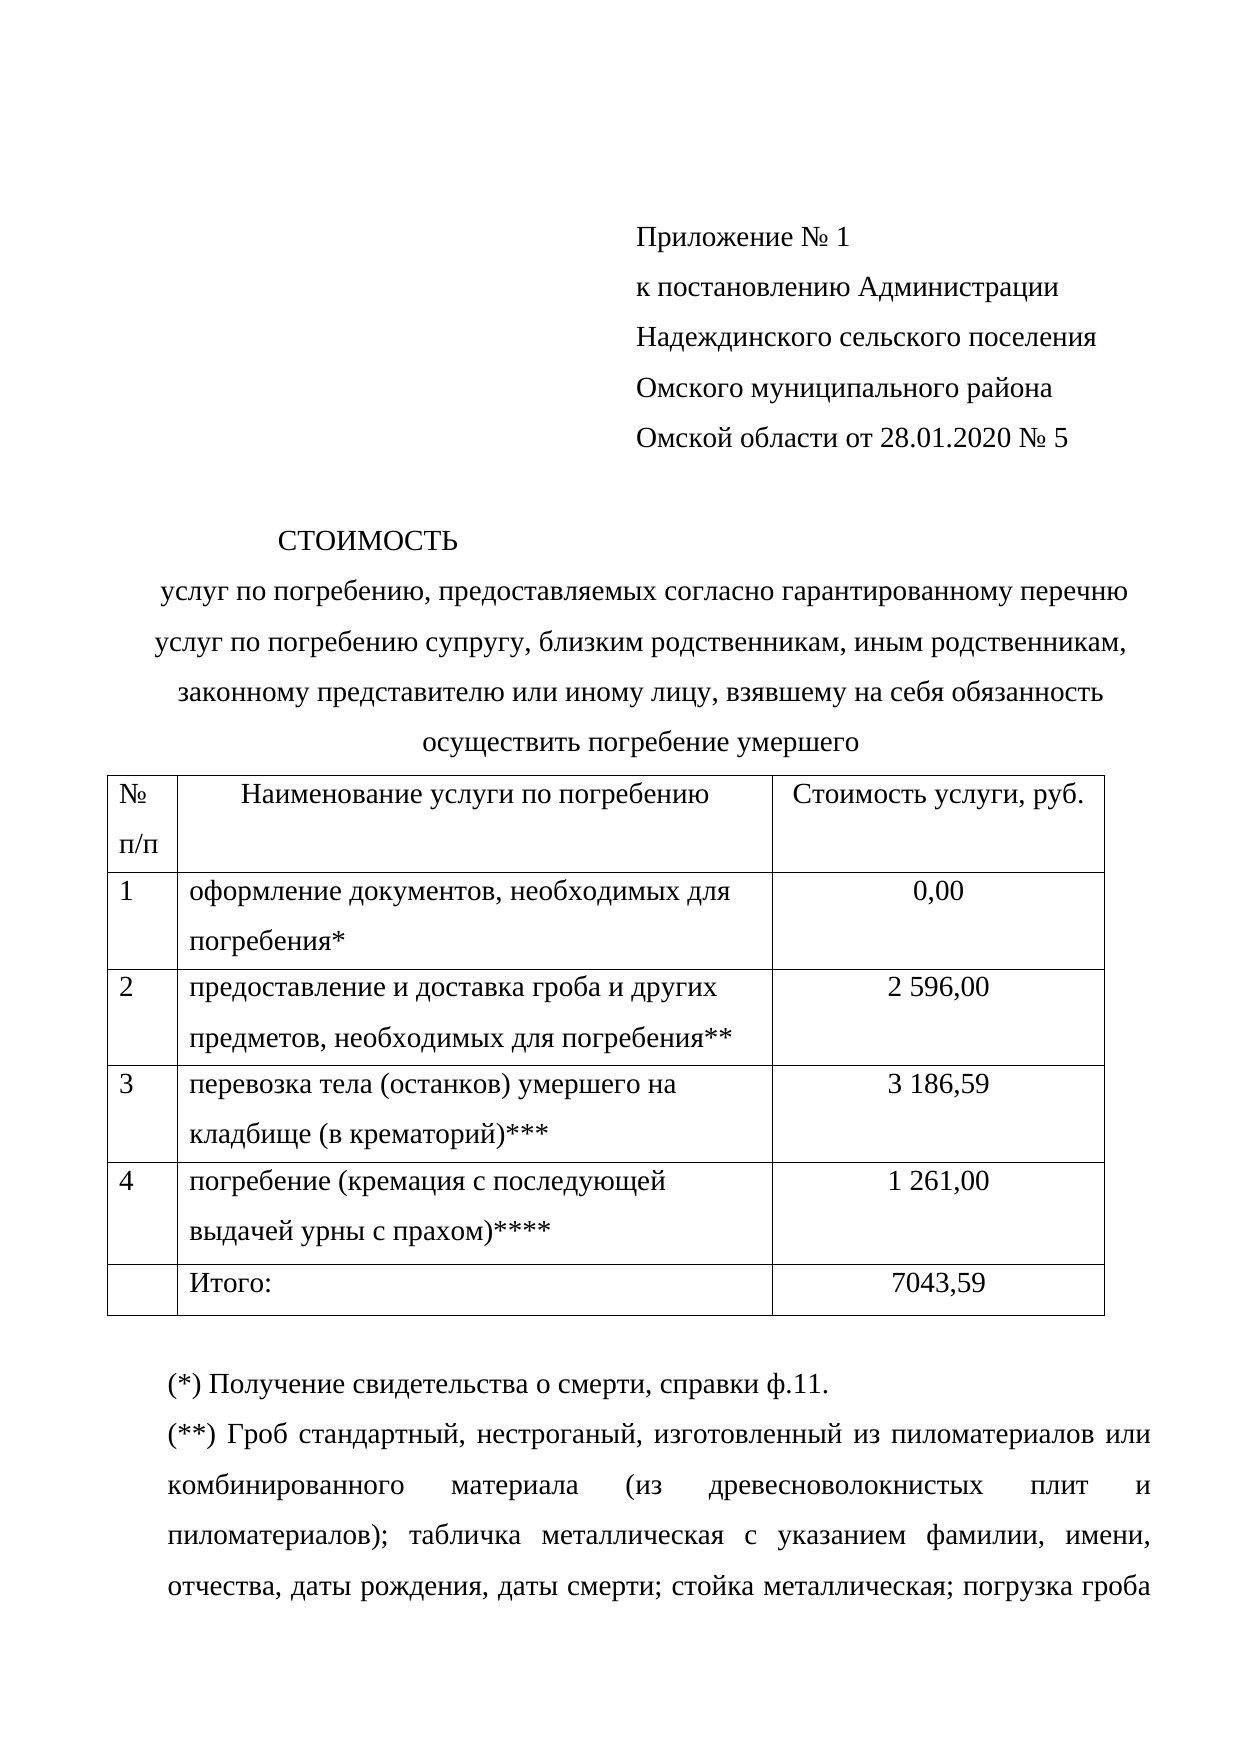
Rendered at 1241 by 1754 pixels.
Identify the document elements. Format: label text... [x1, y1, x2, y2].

table_cell 0,00 [773, 873, 1104, 968]
table_cell предоставление и доставка гроба и других предметов, необходимых для погребения** [178, 970, 772, 1065]
table_cell 2 [108, 970, 177, 1065]
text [167, 1417, 1152, 1601]
table_cell 2 596,00 [773, 970, 1104, 1065]
table_header Стоимость услуги, руб. [773, 776, 1104, 872]
table_cell [108, 1265, 177, 1315]
table_cell оформление документов, необходимых для погребения* [178, 873, 772, 968]
table_header Приложение № 1 к постановлению Администрации Надеждинского сельского поселения Омского муниципального района Омской области от 28.01.2020 № 5 [625, 219, 1133, 525]
table_cell перевозка тела (останков) умершего на кладбище (в крематорий)*** [178, 1066, 772, 1162]
text (*) Получение свидетельства о смерти, справки ф.11. [167, 1366, 1152, 1400]
text СТОИМОСТЬ [130, 523, 1152, 557]
table_header № п/п [108, 776, 177, 872]
table_cell 3 [108, 1066, 177, 1162]
table_cell 1 261,00 [773, 1163, 1104, 1264]
table_cell погребение (кремация с последующей выдачей урны с прахом)**** [178, 1163, 772, 1264]
table_cell 4 [108, 1163, 177, 1264]
table_cell 7043,59 [773, 1265, 1104, 1315]
table_header Наименование услуги по погребению [178, 776, 772, 872]
table_cell 3 186,59 [773, 1066, 1104, 1162]
table_cell 1 [108, 873, 177, 968]
table_cell Итого: [178, 1265, 772, 1315]
text услуг по погребению, предоставляемых согласно гарантированному перечню услуг по погребению супругу, близким родственникам, иным родственникам, законному представителю или иному лицу, взявшему на себя обязанность осуществить погребение умершего [130, 573, 1152, 758]
